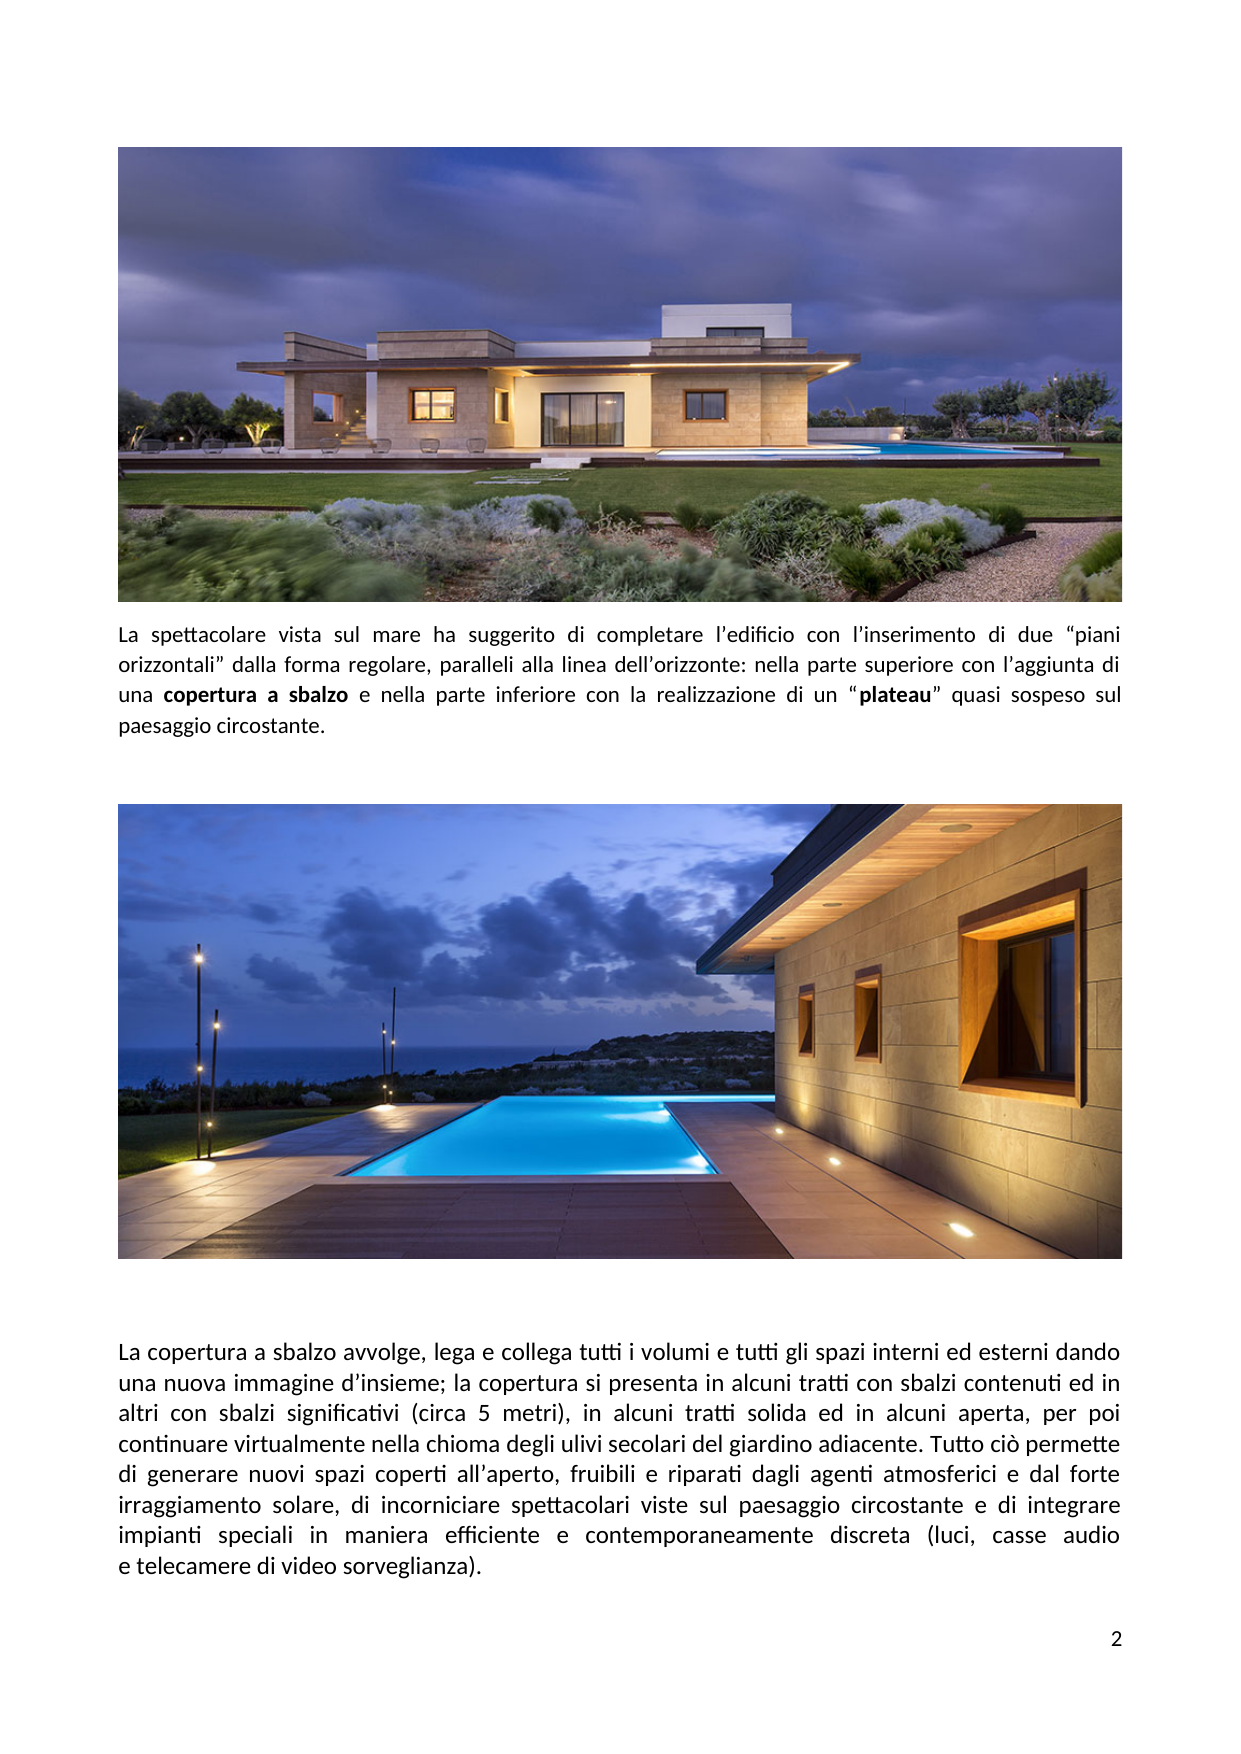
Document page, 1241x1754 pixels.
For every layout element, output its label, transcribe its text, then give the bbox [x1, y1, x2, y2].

picture [118, 804, 1123, 1259]
text La spettacolare vista sul mare ha suggerito di completare l’edificio con l’inserimento di due “piani orizzontali” dalla forma regolare, paralleli alla linea dell’orizzonte: nella parte superiore con l’aggiunta di una copertura a sbalzo e nella parte inferiore con la realizzazione di un “plateau” quasi sospeso sul paesaggio circostante. [118, 620, 1122, 739]
text La copertura a sbalzo avvolge, lega e collega tutti i volumi e tutti gli spazi interni ed esterni dando una nuova immagine d’insieme; la copertura si presenta in alcuni tratti con sbalzi contenuti ed in altri con sbalzi significativi (circa 5 metri), in alcuni tratti solida ed in alcuni aperta, per poi continuare virtualmente nella chioma degli ulivi secolari del giardino adiacente. Tutto ciò permette di generare nuovi spazi coperti all’aperto, fruibili e riparati dagli agenti atmosferici e dal forte irraggiamento solare, di incorniciare spettacolari viste sul paesaggio circostante e di integrare impianti speciali in maniera efficiente e contemporaneamente discreta (luci, casse audio e telecamere di video sorveglianza). [118, 1337, 1122, 1581]
picture [118, 147, 1123, 602]
